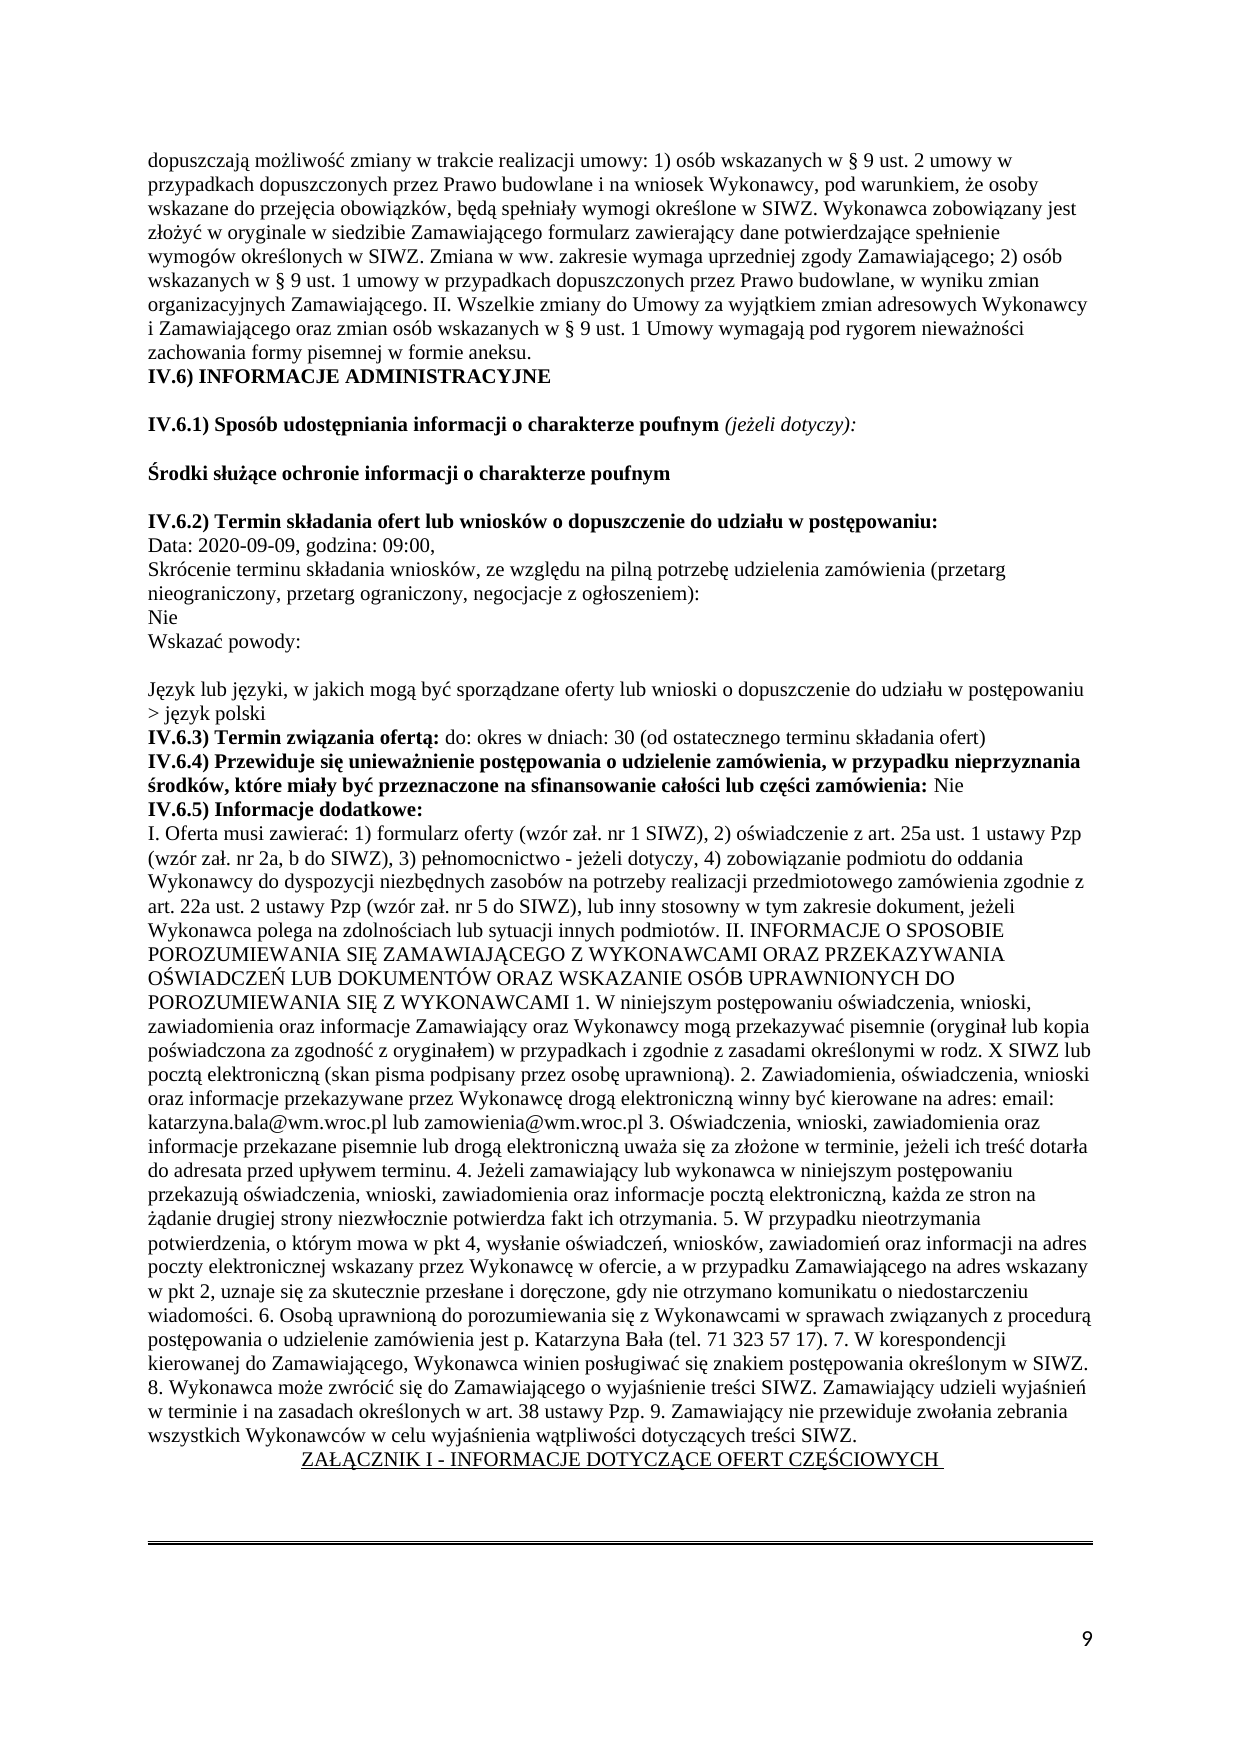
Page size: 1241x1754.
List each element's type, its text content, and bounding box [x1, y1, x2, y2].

text ZAŁĄCZNIK I - INFORMACJE DOTYCZĄCE OFERT CZĘŚCIOWYCH [148, 1447, 1093, 1471]
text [148, 148, 1093, 1447]
